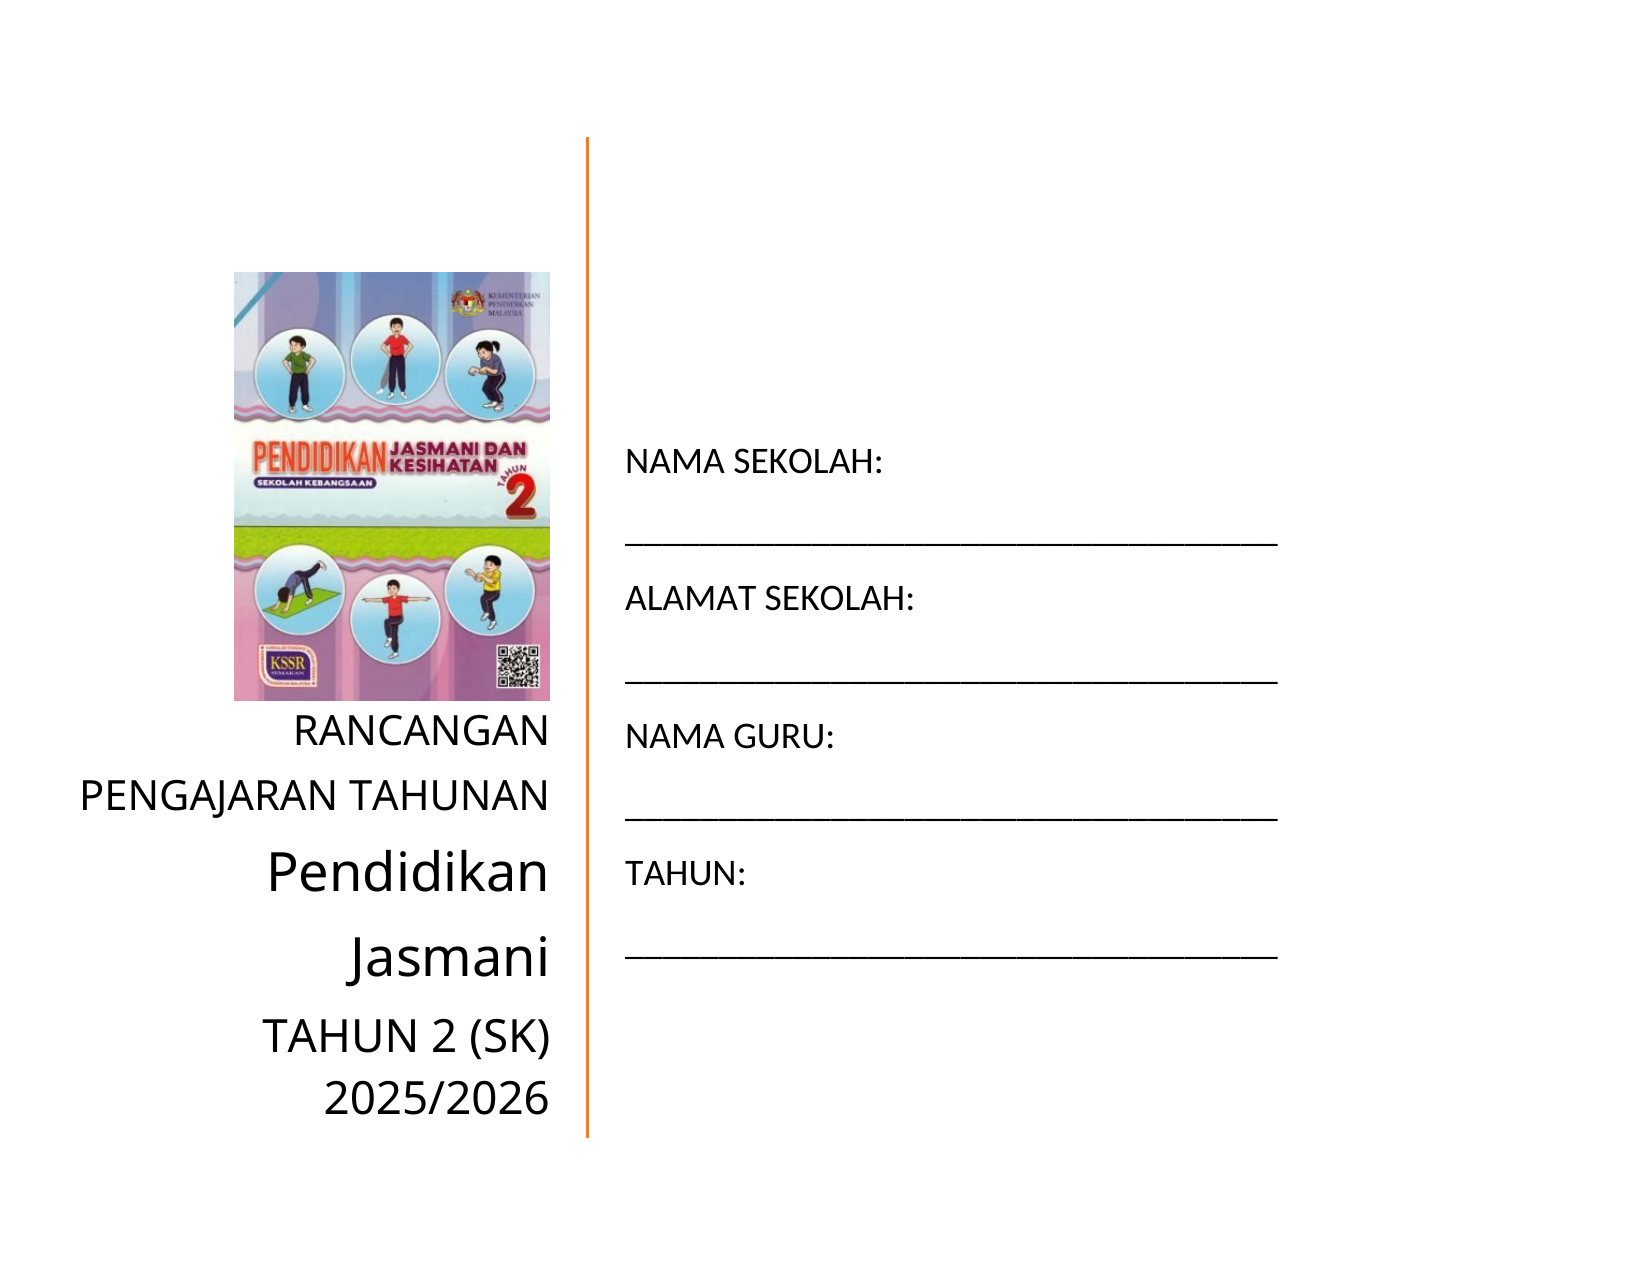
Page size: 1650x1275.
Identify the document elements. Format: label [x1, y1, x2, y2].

picture [234, 272, 550, 701]
